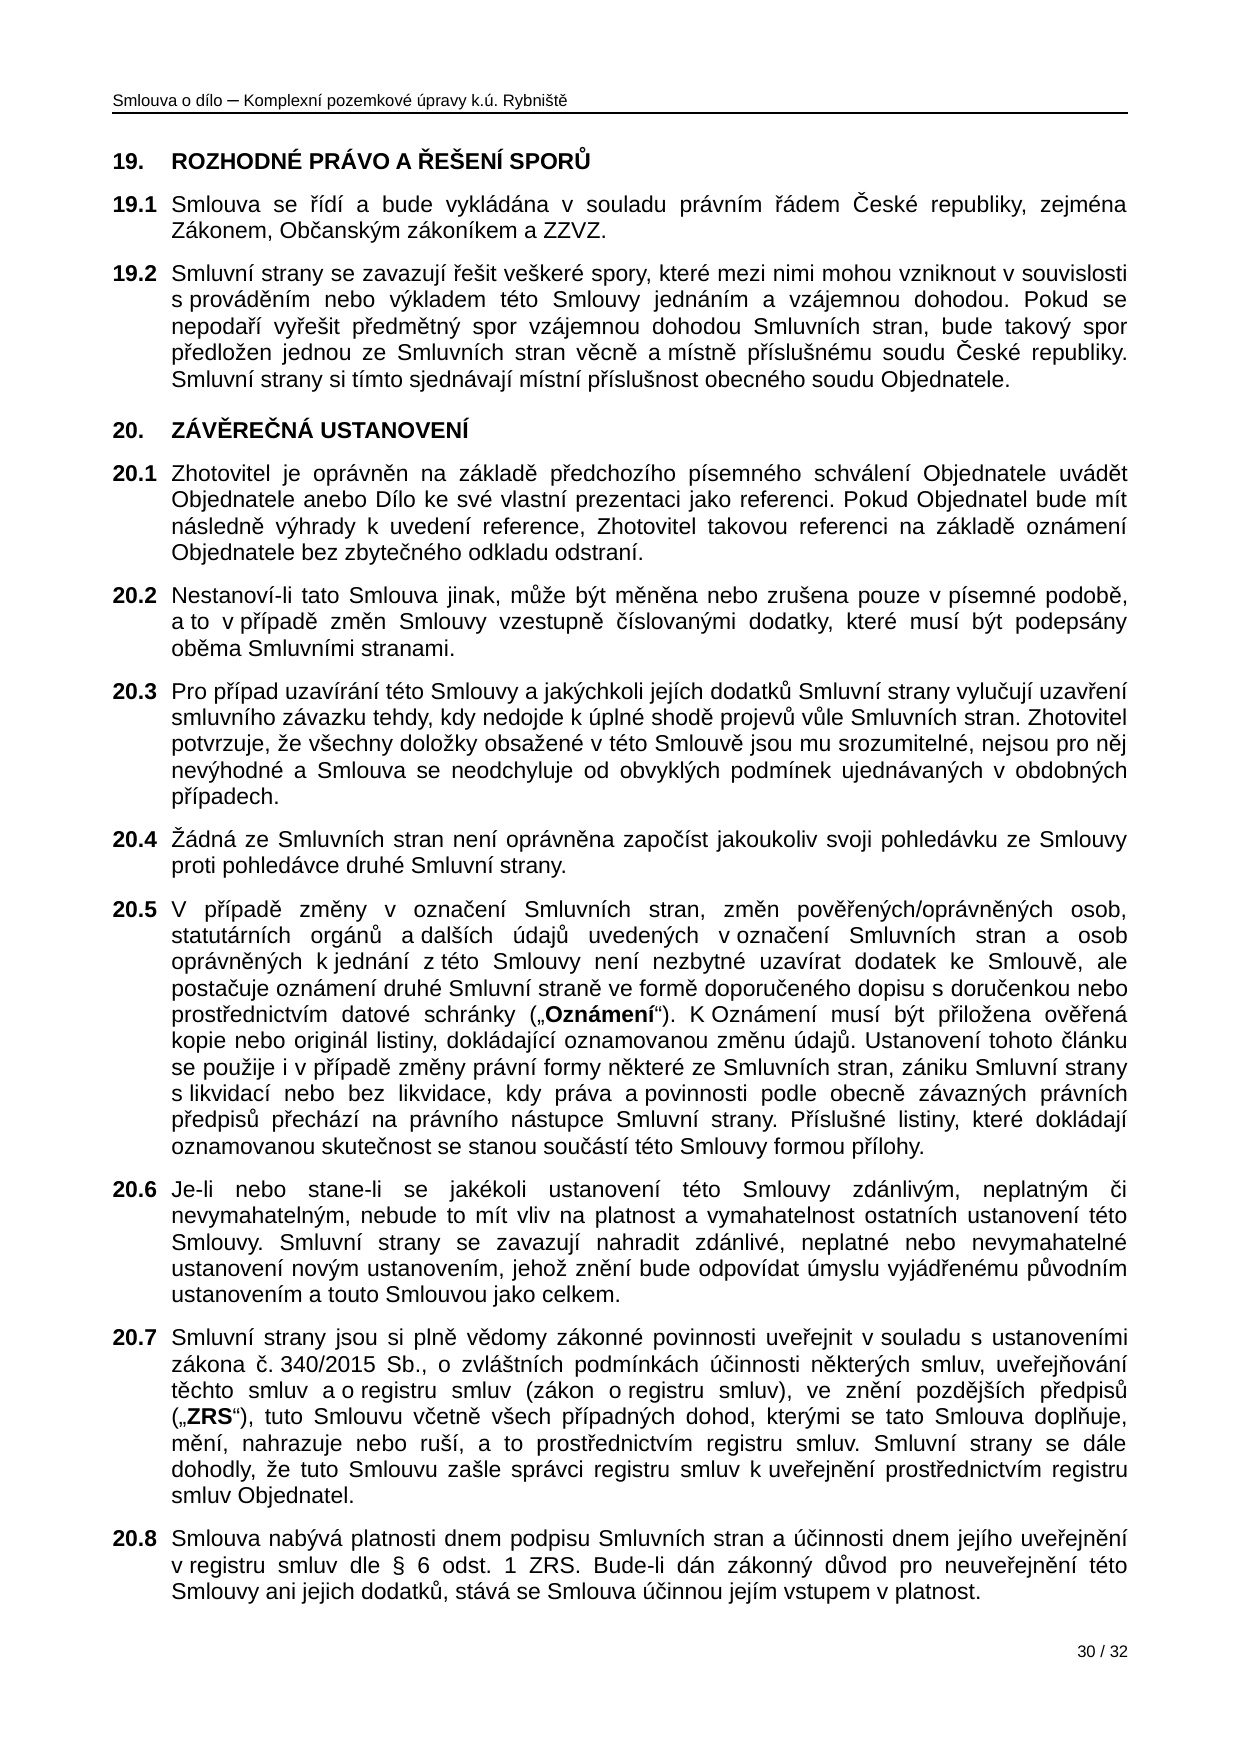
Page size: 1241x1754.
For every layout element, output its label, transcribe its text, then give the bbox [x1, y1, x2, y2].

text Závěrečná ustanovení [112, 417, 1128, 443]
text Žádná ze Smluvních stran není oprávněna započíst jakoukoliv svoji pohledávku ze Smlouvy proti pohledávce druhé Smluvní strany. [112, 826, 1128, 879]
text Nestanoví-li tato Smlouva jinak, může být měněna nebo zrušena pouze v písemné podobě, a to v případě změn Smlouvy vzestupně číslovanými dodatky, které musí být podepsány oběma Smluvními stranami. [112, 582, 1128, 661]
text Smlouva se řídí a bude vykládána v souladu právním řádem České republiky, zejména Zákonem, Občanským zákoníkem a ZZVZ. [112, 191, 1128, 243]
text Zhotovitel je oprávněn na základě předchozího písemného schválení Objednatele uvádět Objednatele anebo Dílo ke své vlastní prezentaci jako referenci. Pokud Objednatel bude mít následně výhrady k uvedení reference, Zhotovitel takovou referenci na základě oznámení Objednatele bez zbytečného odkladu odstraní. [112, 460, 1128, 565]
text Rozhodné právo a řešení sporů [112, 148, 1128, 174]
text V případě změny v označení Smluvních stran, změn pověřených/oprávněných osob, statutárních orgánů a dalších údajů uvedených v označení Smluvních stran a osob oprávněných k jednání z této Smlouvy není nezbytné uzavírat dodatek ke Smlouvě, ale postačuje oznámení druhé Smluvní straně ve formě doporučeného dopisu s doručenkou nebo prostřednictvím datové schránky („Oznámení“). K Oznámení musí být přiložena ověřená kopie nebo originál listiny, dokládající oznamovanou změnu údajů. Ustanovení tohoto článku se použije i v případě změny právní formy některé ze Smluvních stran, zániku Smluvní strany s likvidací nebo bez likvidace, kdy práva a povinnosti podle obecně závazných právních předpisů přechází na právního nástupce Smluvní strany. Příslušné listiny, které dokládají oznamovanou skutečnost se stanou součástí této Smlouvy formou přílohy. [112, 896, 1128, 1159]
text Je-li nebo stane-li se jakékoli ustanovení této Smlouvy zdánlivým, neplatným či nevymahatelným, nebude to mít vliv na platnost a vymahatelnost ostatních ustanovení této Smlouvy. Smluvní strany se zavazují nahradit zdánlivé, neplatné nebo nevymahatelné ustanovení novým ustanovením, jehož znění bude odpovídat úmyslu vyjádřenému původním ustanovením a touto Smlouvou jako celkem. [112, 1176, 1128, 1307]
text Smluvní strany se zavazují řešit veškeré spory, které mezi nimi mohou vzniknout v souvislosti s prováděním nebo výkladem této Smlouvy jednáním a vzájemnou dohodou. Pokud se nepodaří vyřešit předmětný spor vzájemnou dohodou Smluvních stran, bude takový spor předložen jednou ze Smluvních stran věcně a místně příslušnému soudu České republiky. Smluvní strany si tímto sjednávají místní příslušnost obecného soudu Objednatele. [112, 260, 1128, 392]
text Smlouva nabývá platnosti dnem podpisu Smluvních stran a účinnosti dnem jejího uveřejnění v registru smluv dle § 6 odst. 1 ZRS. Bude-li dán zákonný důvod pro neuveřejnění této Smlouvy ani jejich dodatků, stává se Smlouva účinnou jejím vstupem v platnost. [112, 1525, 1128, 1604]
text Smluvní strany jsou si plně vědomy zákonné povinnosti uveřejnit v souladu s ustanoveními zákona č. 340/2015 Sb., o zvláštních podmínkách účinnosti některých smluv, uveřejňování těchto smluv a o registru smluv (zákon o registru smluv), ve znění pozdějších předpisů („ZRS“), tuto Smlouvu včetně všech případných dohod, kterými se tato Smlouva doplňuje, mění, nahrazuje nebo ruší, a to prostřednictvím registru smluv. Smluvní strany se dále dohodly, že tuto Smlouvu zašle správci registru smluv k uveřejnění prostřednictvím registru smluv Objednatel. [112, 1324, 1128, 1509]
text Pro případ uzavírání této Smlouvy a jakýchkoli jejích dodatků Smluvní strany vylučují uzavření smluvního závazku tehdy, kdy nedojde k úplné shodě projevů vůle Smluvních stran. Zhotovitel potvrzuje, že všechny doložky obsažené v této Smlouvě jsou mu srozumitelné, nejsou pro něj nevýhodné a Smlouva se neodchyluje od obvyklých podmínek ujednávaných v obdobných případech. [112, 678, 1128, 809]
